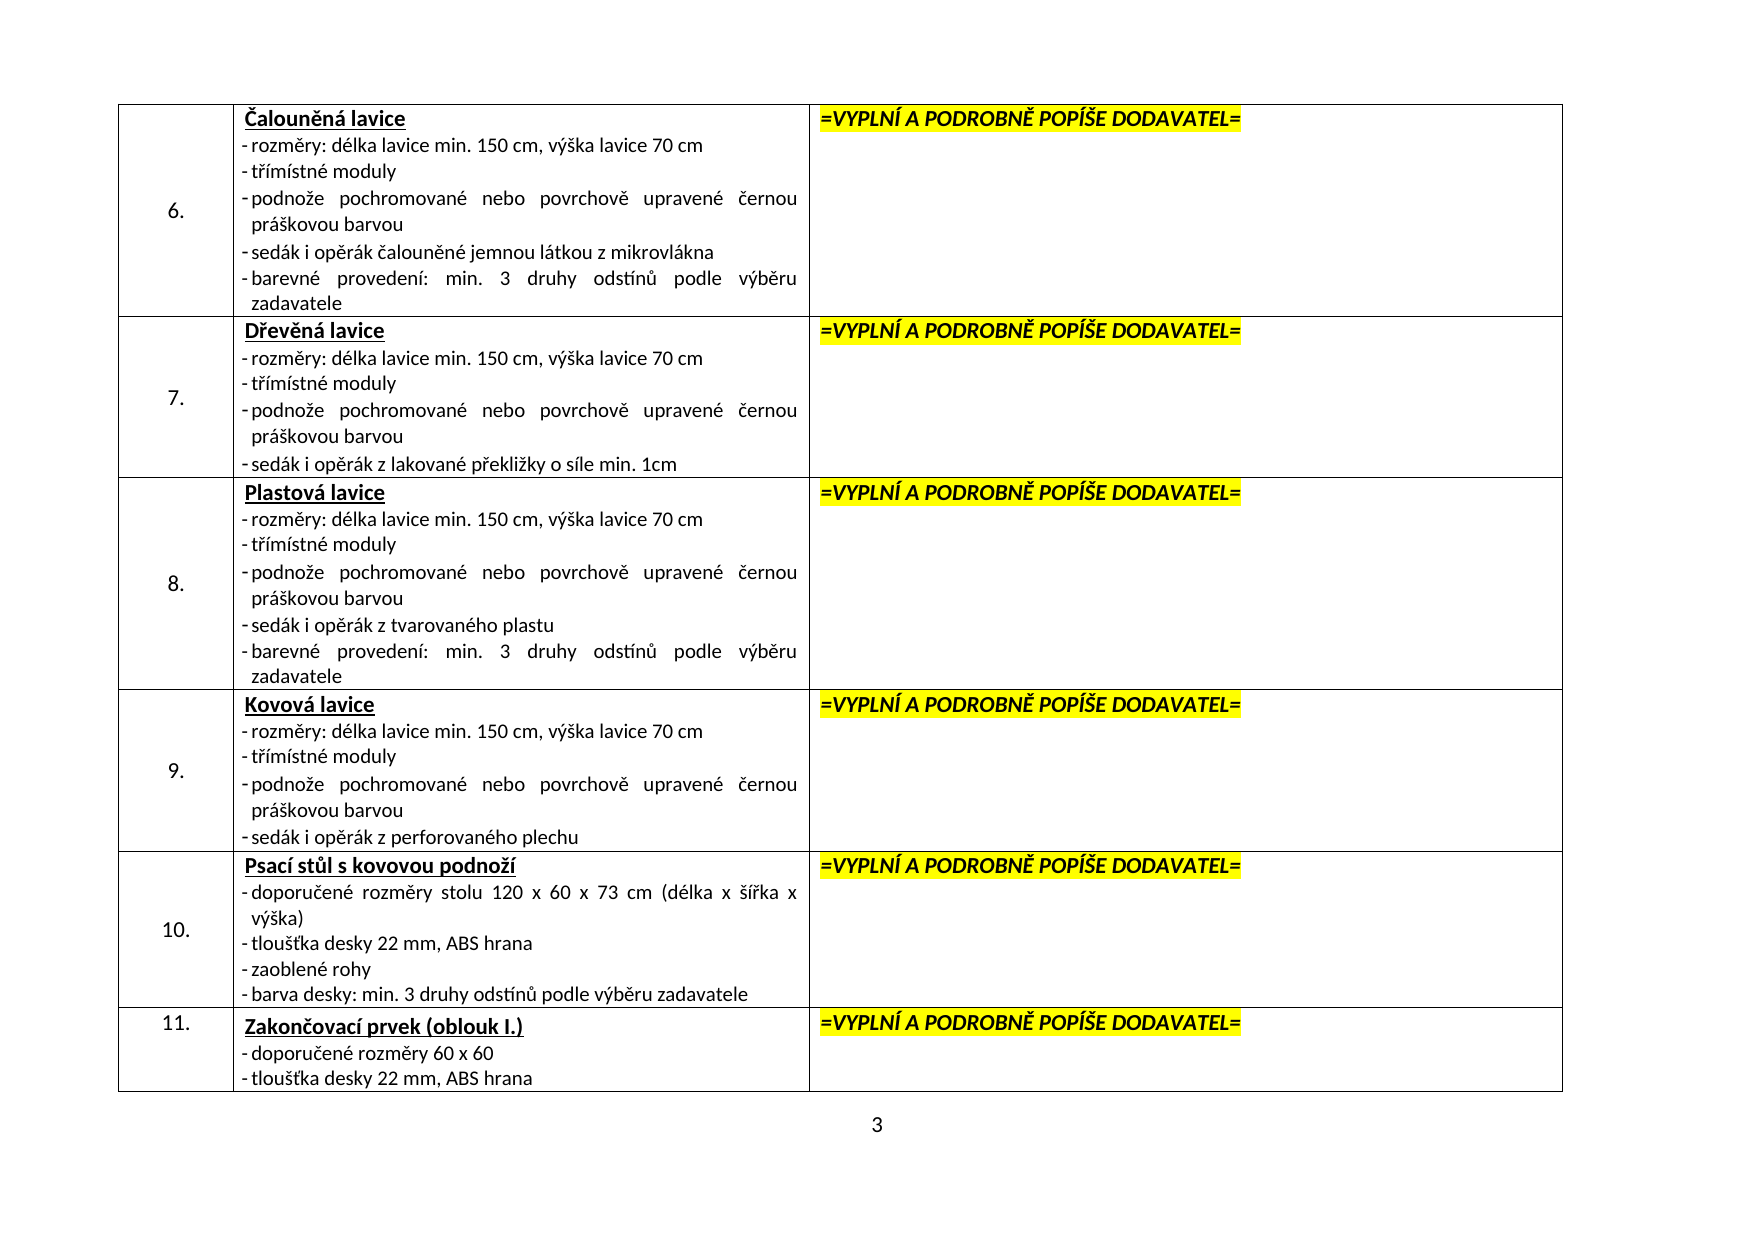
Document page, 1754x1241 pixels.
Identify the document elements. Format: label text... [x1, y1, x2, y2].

table_header Čalouněná lavice rozměry: délka lavice min. 150 cm, výška lavice 70 cm třímístné moduly podnože pochromované nebo povrchově upravené černou práškovou barvou sedák i opěrák čalouněné jemnou látkou z mikrovlákna barevné provedení: min. 3 druhy odstínů podle výběru zadavatele [234, 105, 809, 316]
table_header 6. [119, 105, 233, 316]
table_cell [810, 1008, 1562, 1091]
table_cell 7. [119, 317, 233, 477]
table_header =VYPLNÍ A PODROBNĚ POPÍŠE DODAVATEL= [810, 105, 1562, 316]
table_cell 8. [119, 478, 233, 689]
table_cell =VYPLNÍ A PODROBNĚ POPÍŠE DODAVATEL= [810, 317, 1562, 477]
table_cell 11. [119, 1008, 233, 1091]
table_cell 9. [119, 690, 233, 851]
table_cell =VYPLNÍ A PODROBNĚ POPÍŠE DODAVATEL= [810, 690, 1562, 851]
table_cell 10. [119, 852, 233, 1007]
table_cell Dřevěná lavice rozměry: délka lavice min. 150 cm, výška lavice 70 cm třímístné moduly podnože pochromované nebo povrchově upravené černou práškovou barvou sedák i opěrák z lakované překližky o síle min. 1cm [234, 317, 809, 477]
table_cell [234, 1008, 809, 1091]
table_cell Kovová lavice rozměry: délka lavice min. 150 cm, výška lavice 70 cm třímístné moduly podnože pochromované nebo povrchově upravené černou práškovou barvou sedák i opěrák z perforovaného plechu [234, 690, 809, 851]
table_cell Psací stůl s kovovou podnoží doporučené rozměry stolu 120 x 60 x 73 cm (délka x šířka x výška) tloušťka desky 22 mm, ABS hrana zaoblené rohy barva desky: min. 3 druhy odstínů podle výběru zadavatele [234, 852, 809, 1007]
table_cell =VYPLNÍ A PODROBNĚ POPÍŠE DODAVATEL= [810, 852, 1562, 1007]
table_cell Plastová lavice rozměry: délka lavice min. 150 cm, výška lavice 70 cm třímístné moduly podnože pochromované nebo povrchově upravené černou práškovou barvou sedák i opěrák z tvarovaného plastu barevné provedení: min. 3 druhy odstínů podle výběru zadavatele [234, 478, 809, 689]
table_cell =VYPLNÍ A PODROBNĚ POPÍŠE DODAVATEL= [810, 478, 1562, 689]
